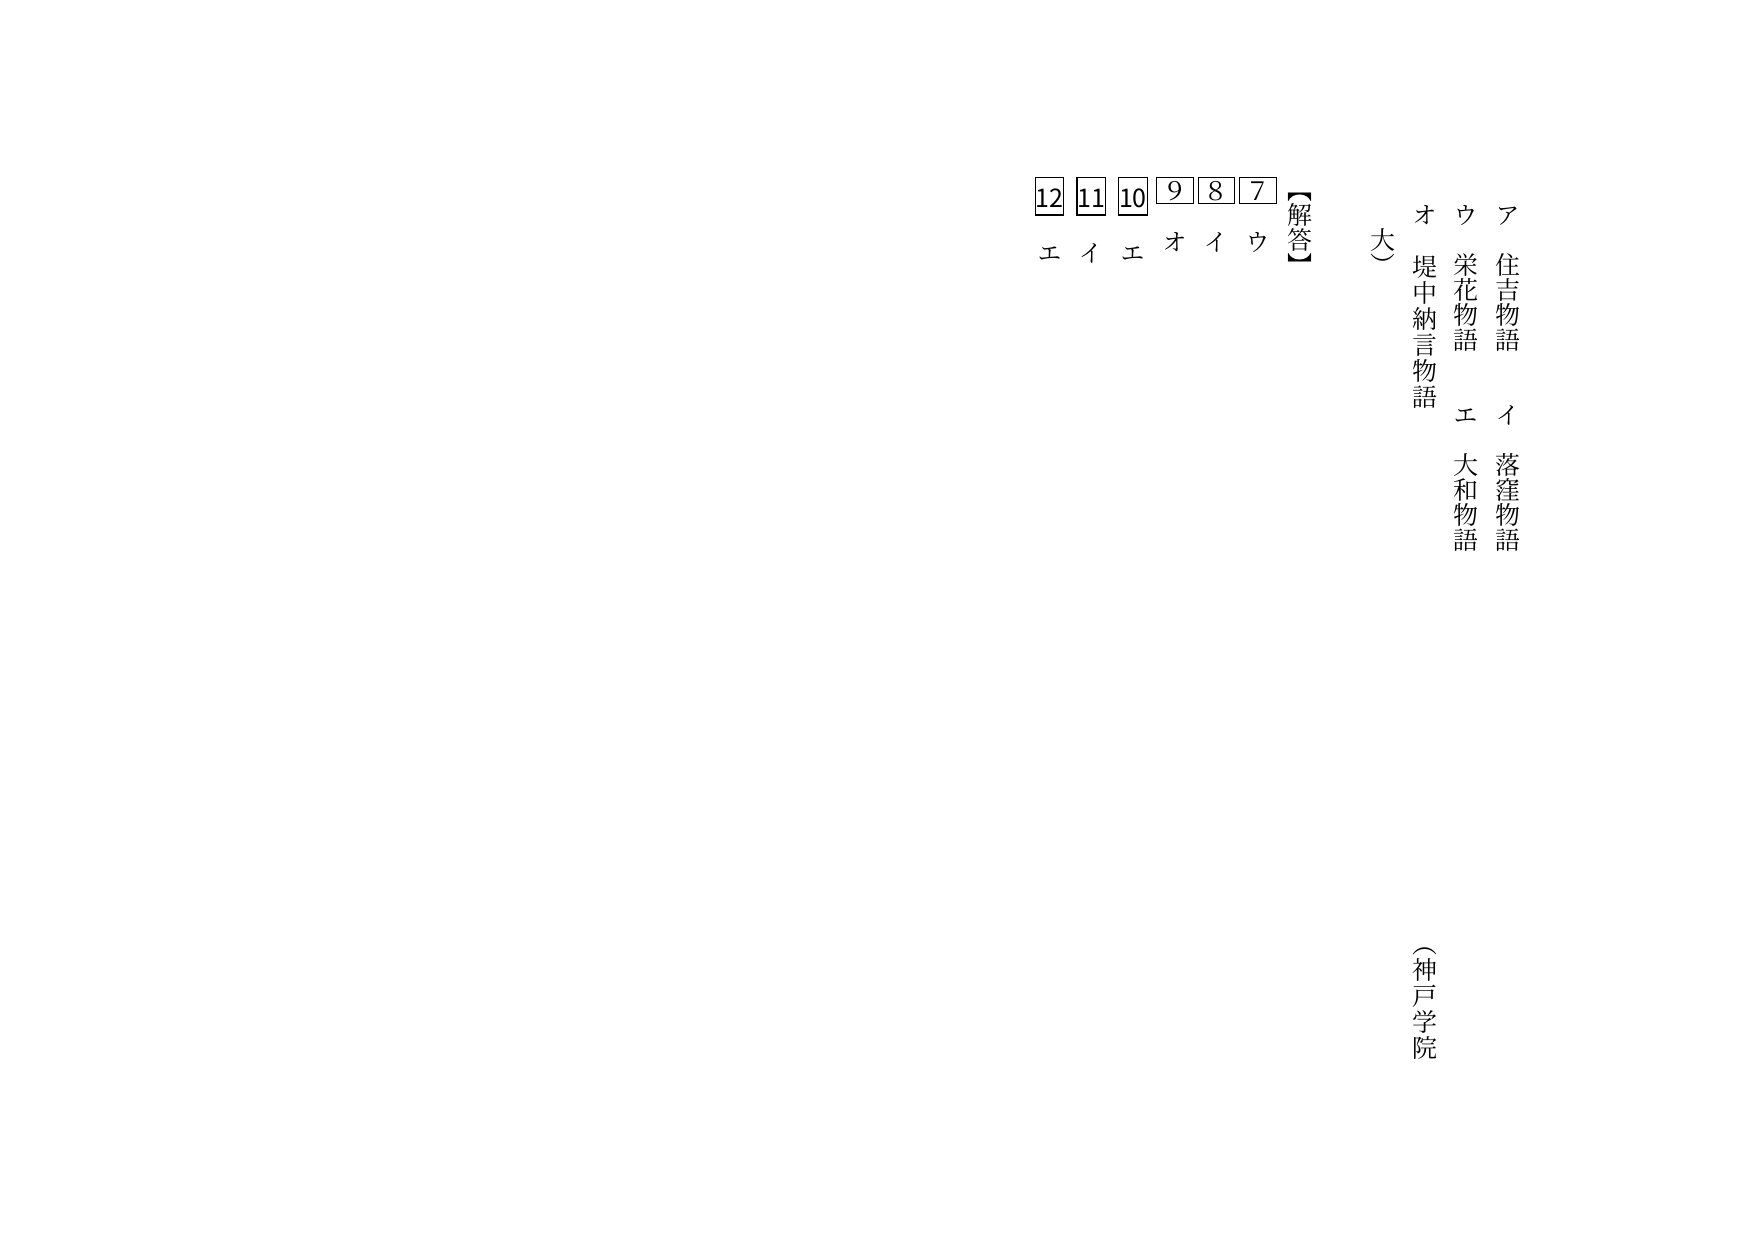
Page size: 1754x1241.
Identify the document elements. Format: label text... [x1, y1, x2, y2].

text 10 エ [1112, 177, 1154, 1063]
text 【解答】 [1279, 177, 1321, 1063]
text オ 堤中納言物語 （神戸学院大） [1362, 202, 1446, 1063]
text ７ ウ [1237, 177, 1279, 1063]
text 12 エ [1029, 177, 1071, 1063]
text 11 イ [1071, 177, 1112, 1063]
text ８ イ [1196, 177, 1237, 1063]
text ア 住吉物語 イ 落窪物語 [1487, 202, 1529, 1063]
text ９ オ [1154, 177, 1196, 1063]
text ウ 栄花物語 エ 大和物語 [1446, 202, 1487, 1063]
